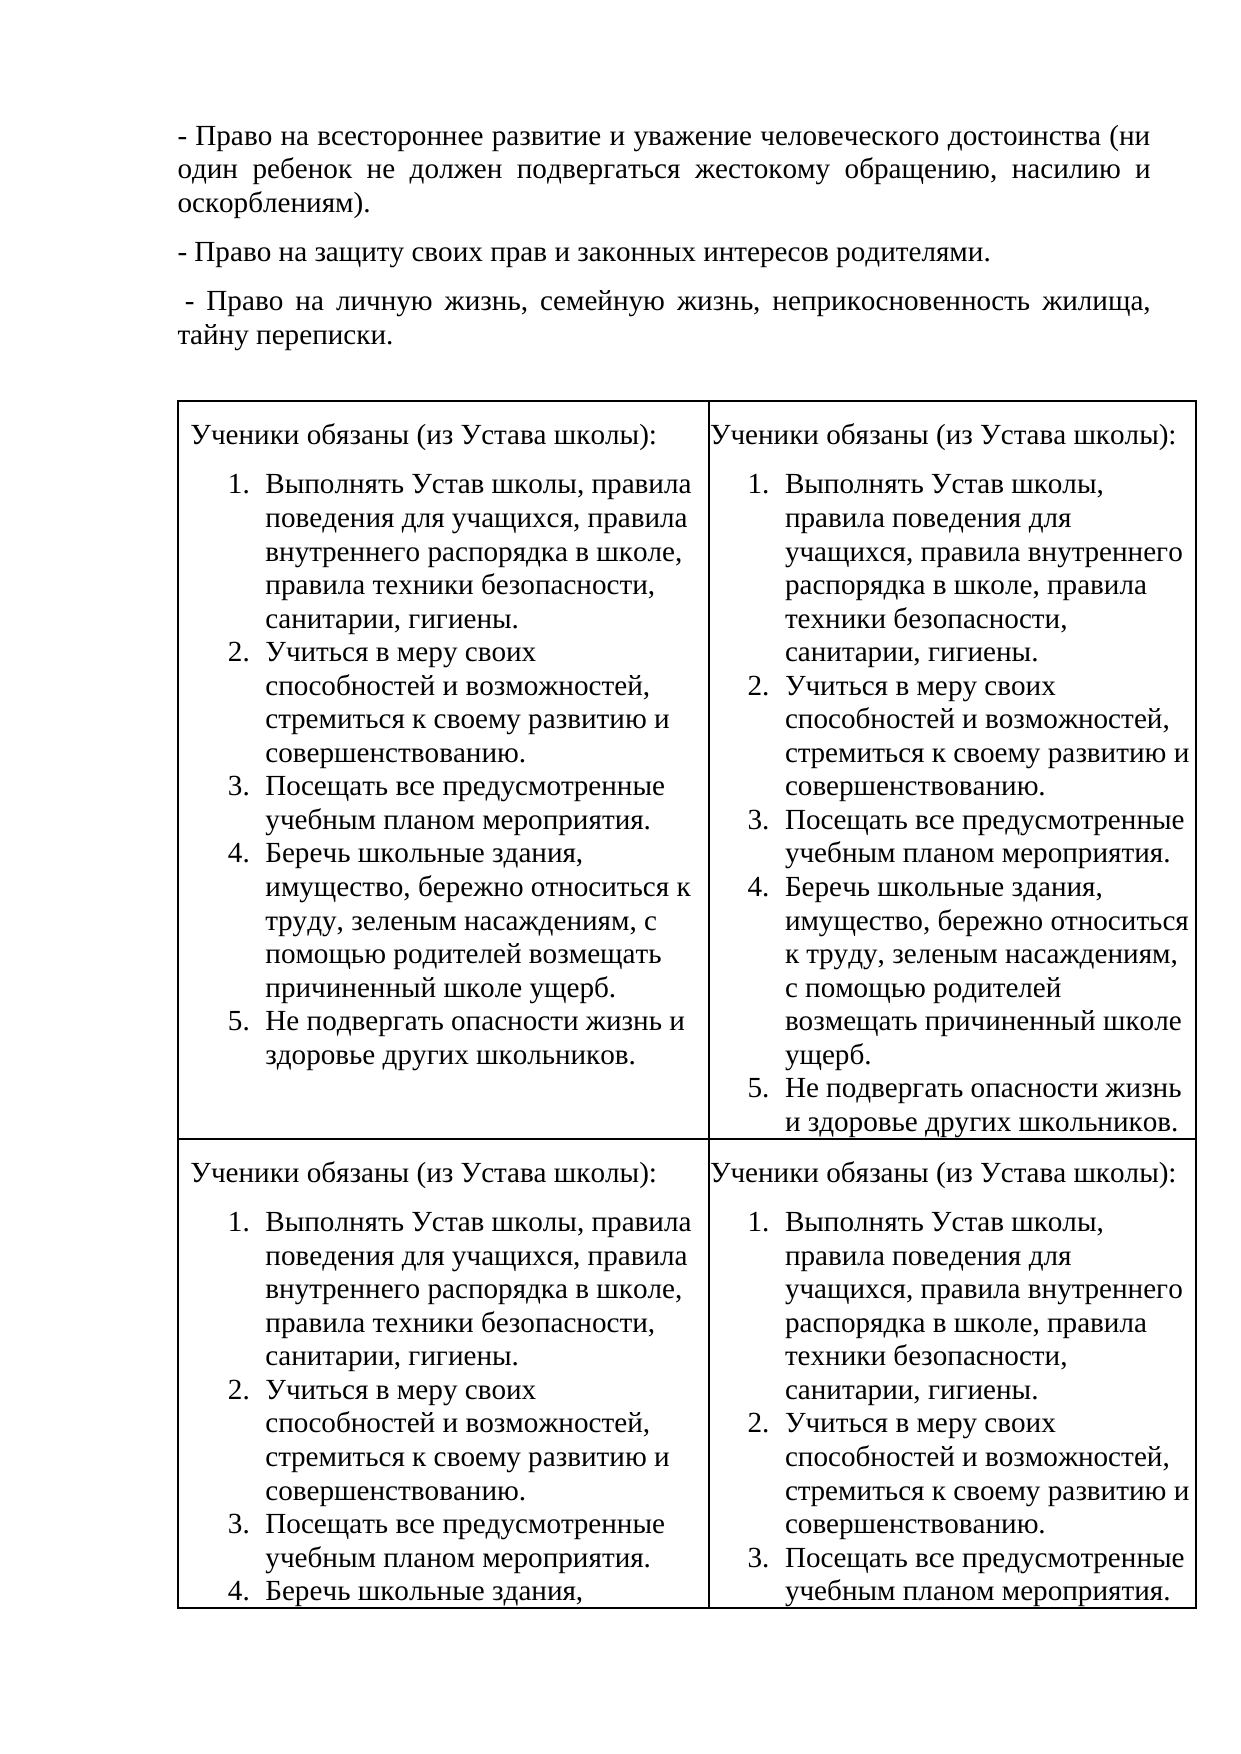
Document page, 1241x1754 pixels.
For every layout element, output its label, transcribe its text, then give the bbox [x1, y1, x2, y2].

table_header Ученики обязаны (из Устава школы): Выполнять Устав школы, правила поведения для учащихся, правила внутреннего распорядка в школе, правила техники безопасности, санитарии, гигиены. Учиться в меру своих способностей и возможностей, стремиться к своему развитию и совершенствованию. Посещать все предусмотренные учебным планом мероприятия. Беречь школьные здания, имущество, бережно относиться к труду, зеленым насаждениям, с помощью родителей возмещать причиненный школе ущерб. Не подвергать опасности жизнь и здоровье других школьников. [710, 402, 1195, 1137]
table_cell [710, 1140, 1195, 1607]
text - Право на защиту своих прав и законных интересов родителями. [177, 234, 1152, 268]
table_header Ученики обязаны (из Устава школы): Выполнять Устав школы, правила поведения для учащихся, правила внутреннего распорядка в школе, правила техники безопасности, санитарии, гигиены. Учиться в меру своих способностей и возможностей, стремиться к своему развитию и совершенствованию. Посещать все предусмотренные учебным планом мероприятия. Беречь школьные здания, имущество, бережно относиться к труду, зеленым насаждениям, с помощью родителей возмещать причиненный школе ущерб. Не подвергать опасности жизнь и здоровье других школьников. [179, 402, 708, 1137]
text - Право на всестороннее развитие и уважение человеческого достоинства (ни один ребенок не должен подвергаться жестокому обращению, насилию и оскорблениям). [177, 118, 1152, 219]
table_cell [179, 1140, 708, 1607]
text - Право на личную жизнь, семейную жизнь, неприкосновенность жилища, тайну переписки. [177, 283, 1152, 351]
